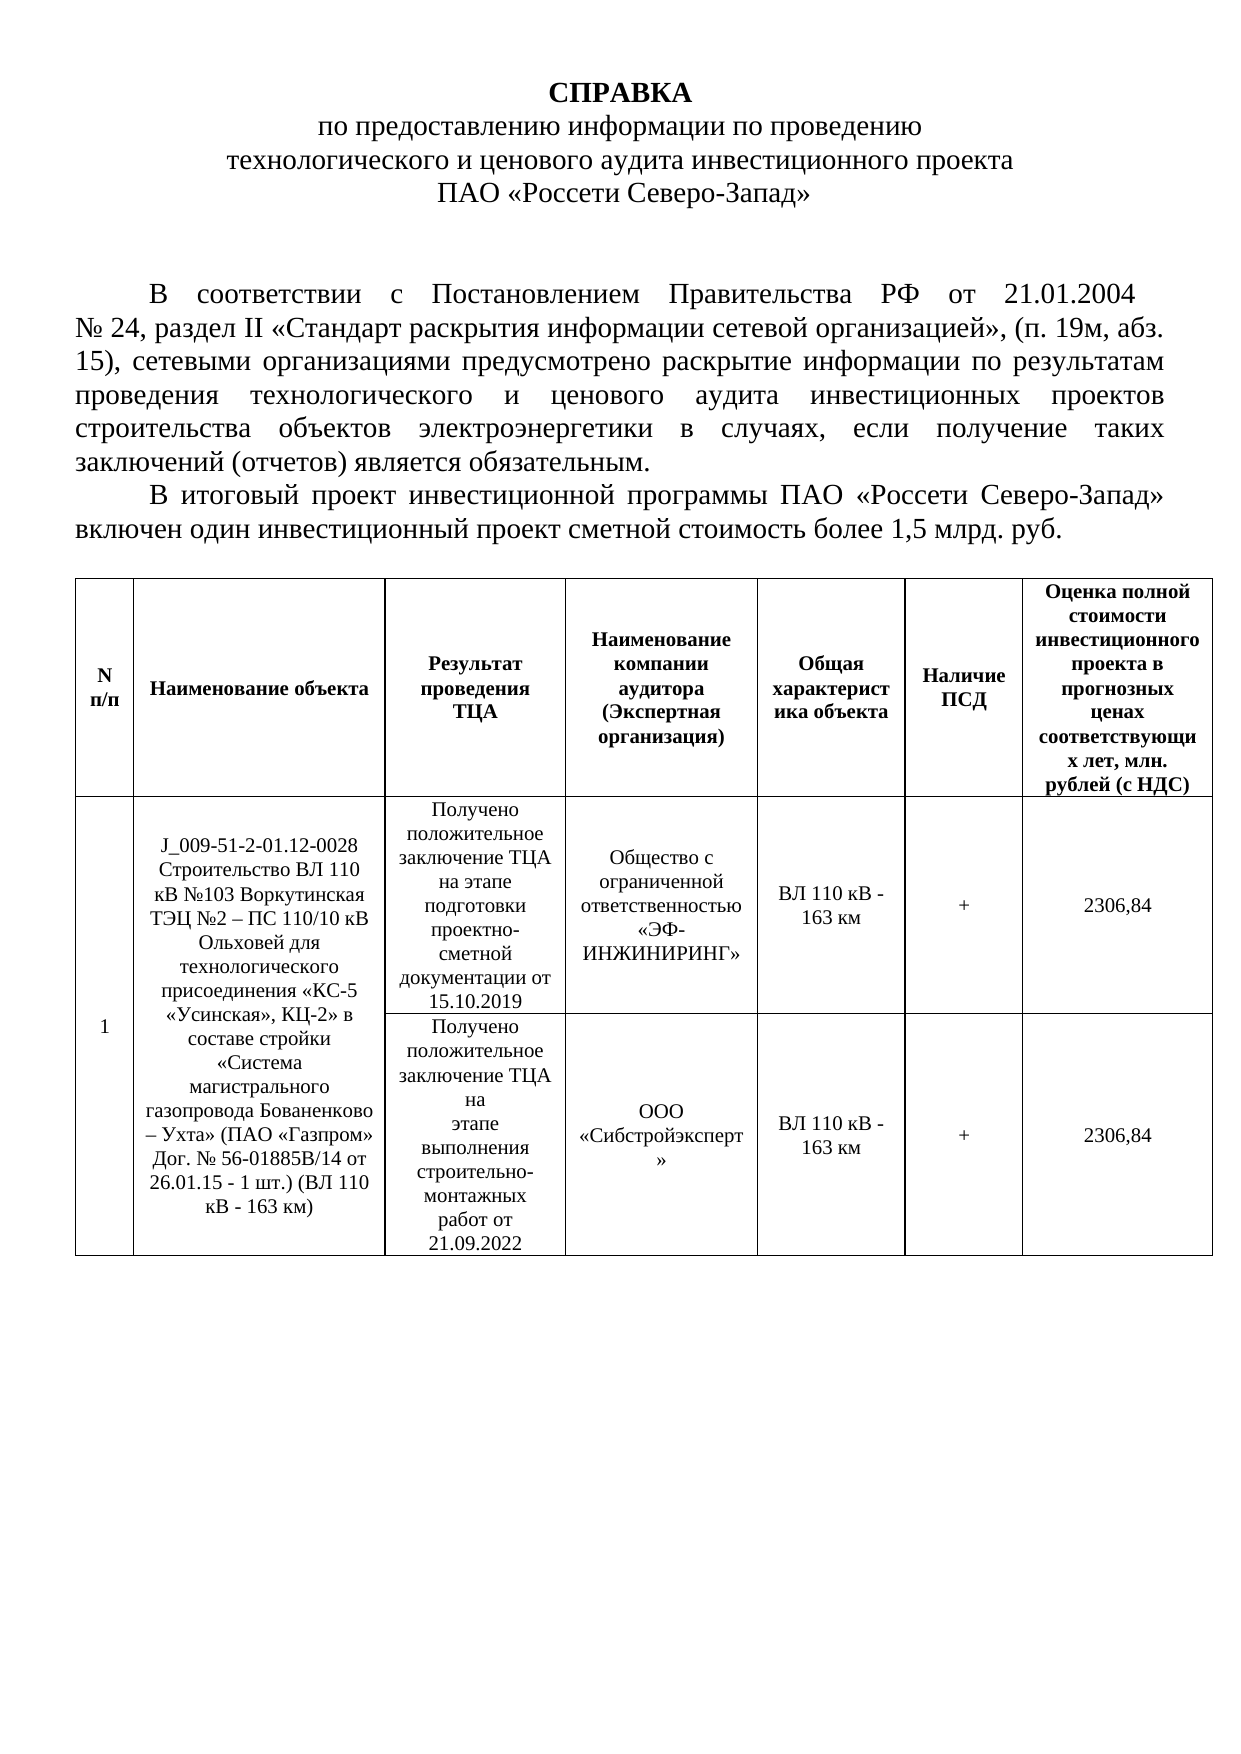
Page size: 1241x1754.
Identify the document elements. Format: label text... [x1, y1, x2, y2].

table_cell ВЛ 110 кВ - 163 км [758, 797, 904, 1013]
table_cell Общество с ограниченной ответственностью «ЭФ-ИНЖИНИРИНГ» [566, 797, 757, 1013]
text по предоставлению информации по проведению [75, 108, 1165, 142]
text ПАО «Россети Северо-Запад» [75, 176, 1165, 209]
table_cell ВЛ 110 кВ - 163 км [758, 1014, 904, 1255]
table_cell + [906, 797, 1022, 1013]
text технологического и ценового аудита инвестиционного проекта [75, 142, 1165, 176]
table_header Наименование компании аудитора (Экспертная организация) [566, 579, 757, 796]
table_cell ООО «Сибстройэксперт» [566, 1014, 757, 1255]
table_cell 2306,84 [1023, 797, 1212, 1013]
table_cell Получено положительное заключение ТЦА на этапе выполнения строительно-монтажных работ от 21.09.2022 [386, 1014, 565, 1255]
table_header N п/п [76, 579, 133, 796]
table_header Наличие ПСД [906, 579, 1022, 796]
table_cell J_009-51-2-01.12-0028 Строительство ВЛ 110 кВ №103 Воркутинская ТЭЦ №2 – ПС 110/10 кВ Ольховей для технологического присоединения «КС-5 «Усинская», КЦ-2» в составе стройки «Система магистрального газопровода Бованенково – Ухта» (ПАО «Газпром» Дог. № 56-01885В/14 от 26.01.15 - 1 шт.) (ВЛ 110 кВ - 163 км) [134, 797, 384, 1255]
table_header Наименование объекта [134, 579, 384, 796]
table_cell 2306,84 [1023, 1014, 1212, 1255]
table_header Общая характеристика объекта [758, 579, 904, 796]
table_cell 1 [76, 797, 133, 1255]
text СПРАВКА [75, 75, 1165, 108]
table_cell + [906, 1014, 1022, 1255]
table_header Оценка полной стоимости инвестиционного проекта в прогнозных ценах соответствующих лет, млн. рублей (с НДС) [1023, 579, 1212, 796]
text В соответствии с Постановлением Правительства РФ от 21.01.2004 № 24, раздел II «Стандарт раскрытия информации сетевой организацией», (п. 19м, абз. 15), сетевыми организациями предусмотрено раскрытие информации по результатам проведения технологического и ценового аудита инвестиционных проектов строительства объектов электроэнергетики в случаях, если получение таких заключений (отчетов) является обязательным. [75, 276, 1165, 477]
table_header Результат проведения ТЦА [386, 579, 565, 796]
table_cell Получено положительное заключение ТЦА на этапе подготовки проектно-сметной документации от 15.10.2019 [386, 797, 565, 1013]
text В итоговый проект инвестиционной программы ПАО «Россети Северо-Запад» включен один инвестиционный проект сметной стоимость более 1,5 млрд. руб. [75, 477, 1165, 544]
